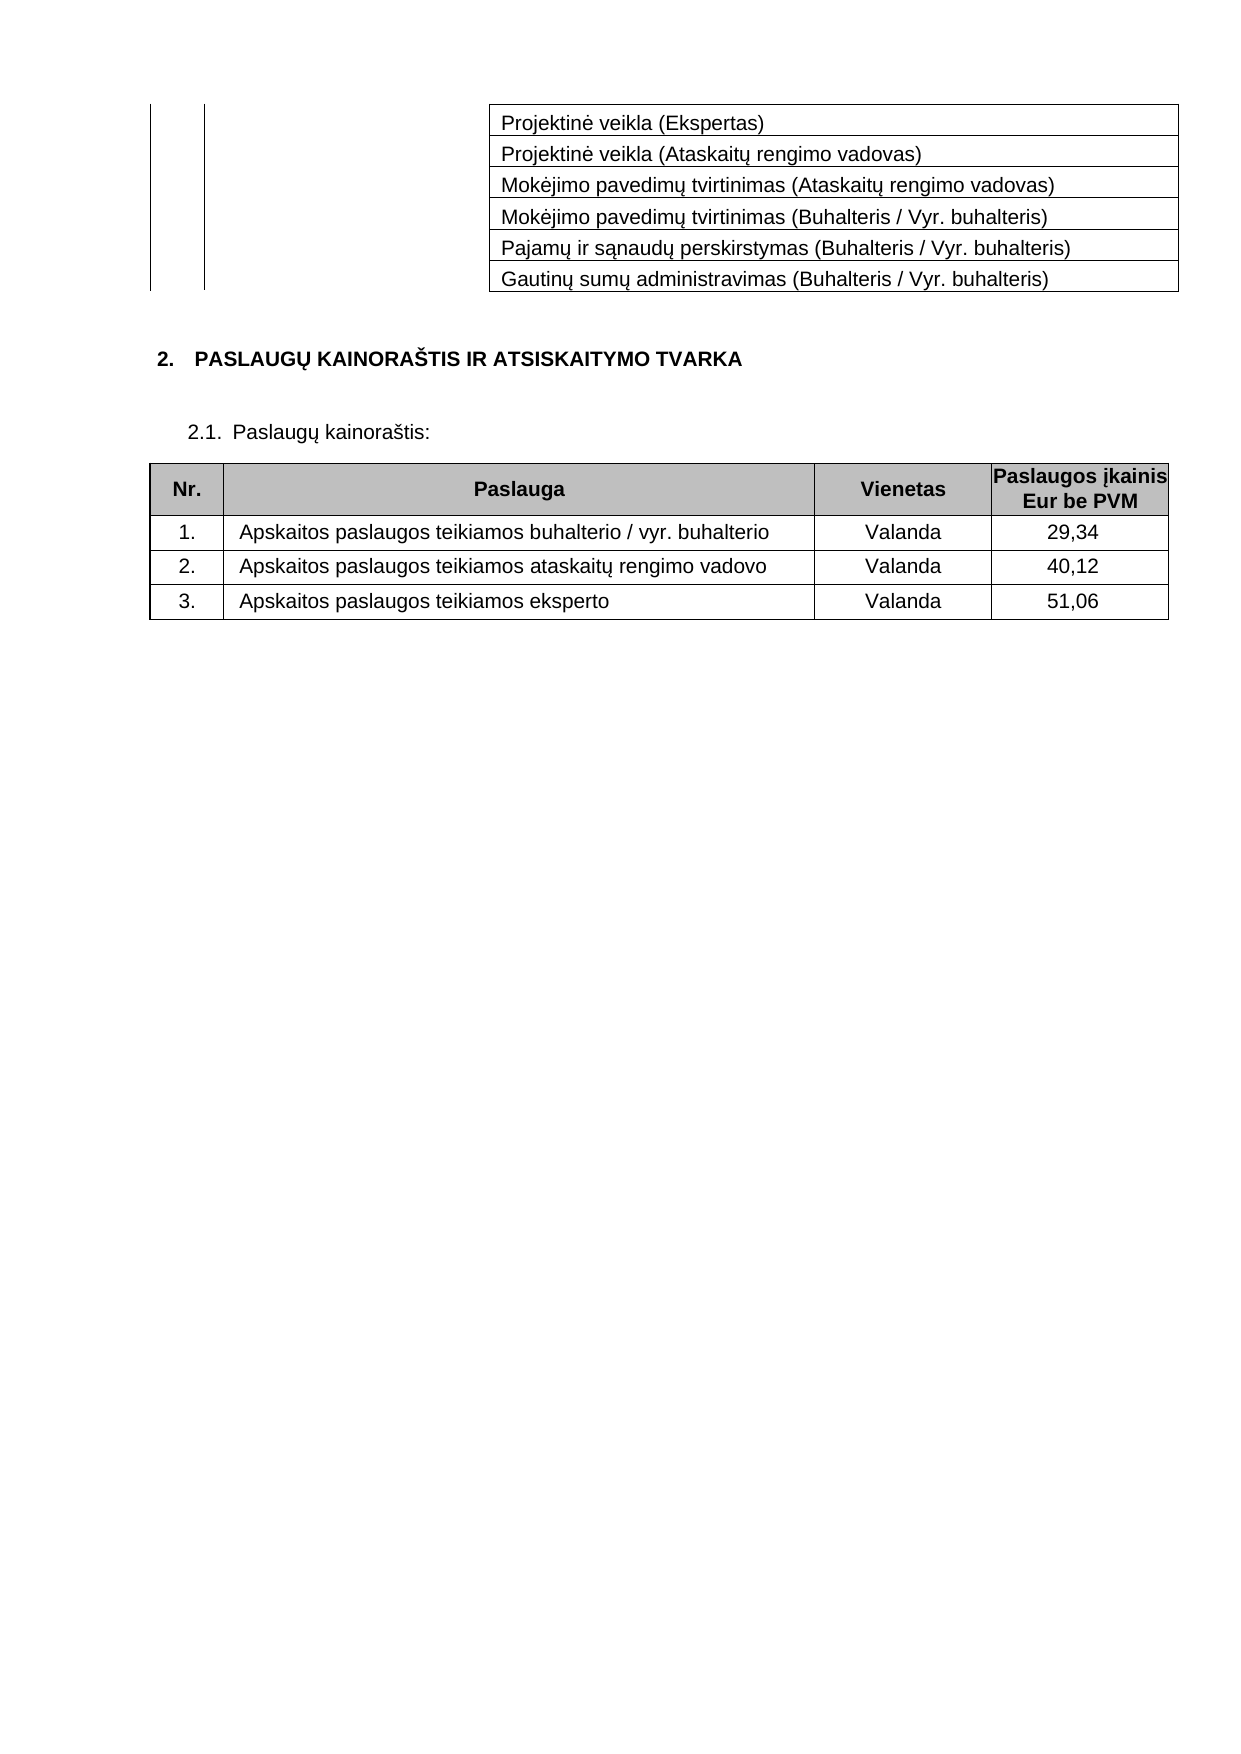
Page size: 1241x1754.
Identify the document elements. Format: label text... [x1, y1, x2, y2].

table_cell Pajamų ir sąnaudų perskirstymas (Buhalteris / Vyr. buhalteris) [490, 230, 1178, 260]
table_cell Mokėjimo pavedimų tvirtinimas (Buhalteris / Vyr. buhalteris) [490, 198, 1178, 228]
table_cell 3. [151, 585, 223, 618]
table_cell Valanda [815, 585, 991, 618]
table_cell 29,34 [992, 516, 1168, 550]
table_cell Apskaitos paslaugos teikiamos ataskaitų rengimo vadovo [224, 551, 814, 584]
table_cell 40,12 [992, 551, 1168, 584]
table_cell Valanda [815, 551, 991, 584]
list Paslaugų kainoraštis: [187, 420, 1167, 444]
table_cell 2. [151, 551, 223, 584]
table_cell Valanda [815, 516, 991, 550]
table_cell Mokėjimo pavedimų tvirtinimas (Ataskaitų rengimo vadovas) [490, 167, 1178, 197]
table_header Paslaugos įkainis Eur be PVM [992, 464, 1168, 515]
subtitle PASLAUGŲ KAINORAŠTIS IR ATSISKAITYMO TVARKA [157, 347, 1167, 371]
table_header Paslauga [224, 464, 814, 515]
table_cell Projektinė veikla (Ekspertas) [490, 105, 1178, 135]
table_cell Apskaitos paslaugos teikiamos buhalterio / vyr. buhalterio [224, 516, 814, 550]
table_cell 1. [151, 516, 223, 550]
table_header Vienetas [815, 464, 991, 515]
table_cell Gautinų sumų administravimas (Buhalteris / Vyr. buhalteris) [490, 261, 1178, 291]
table_header Nr. [151, 464, 223, 515]
table_cell Apskaitos paslaugos teikiamos eksperto [224, 585, 814, 618]
table_cell Projektinė veikla (Ataskaitų rengimo vadovas) [490, 136, 1178, 166]
table_cell 51,06 [992, 585, 1168, 618]
